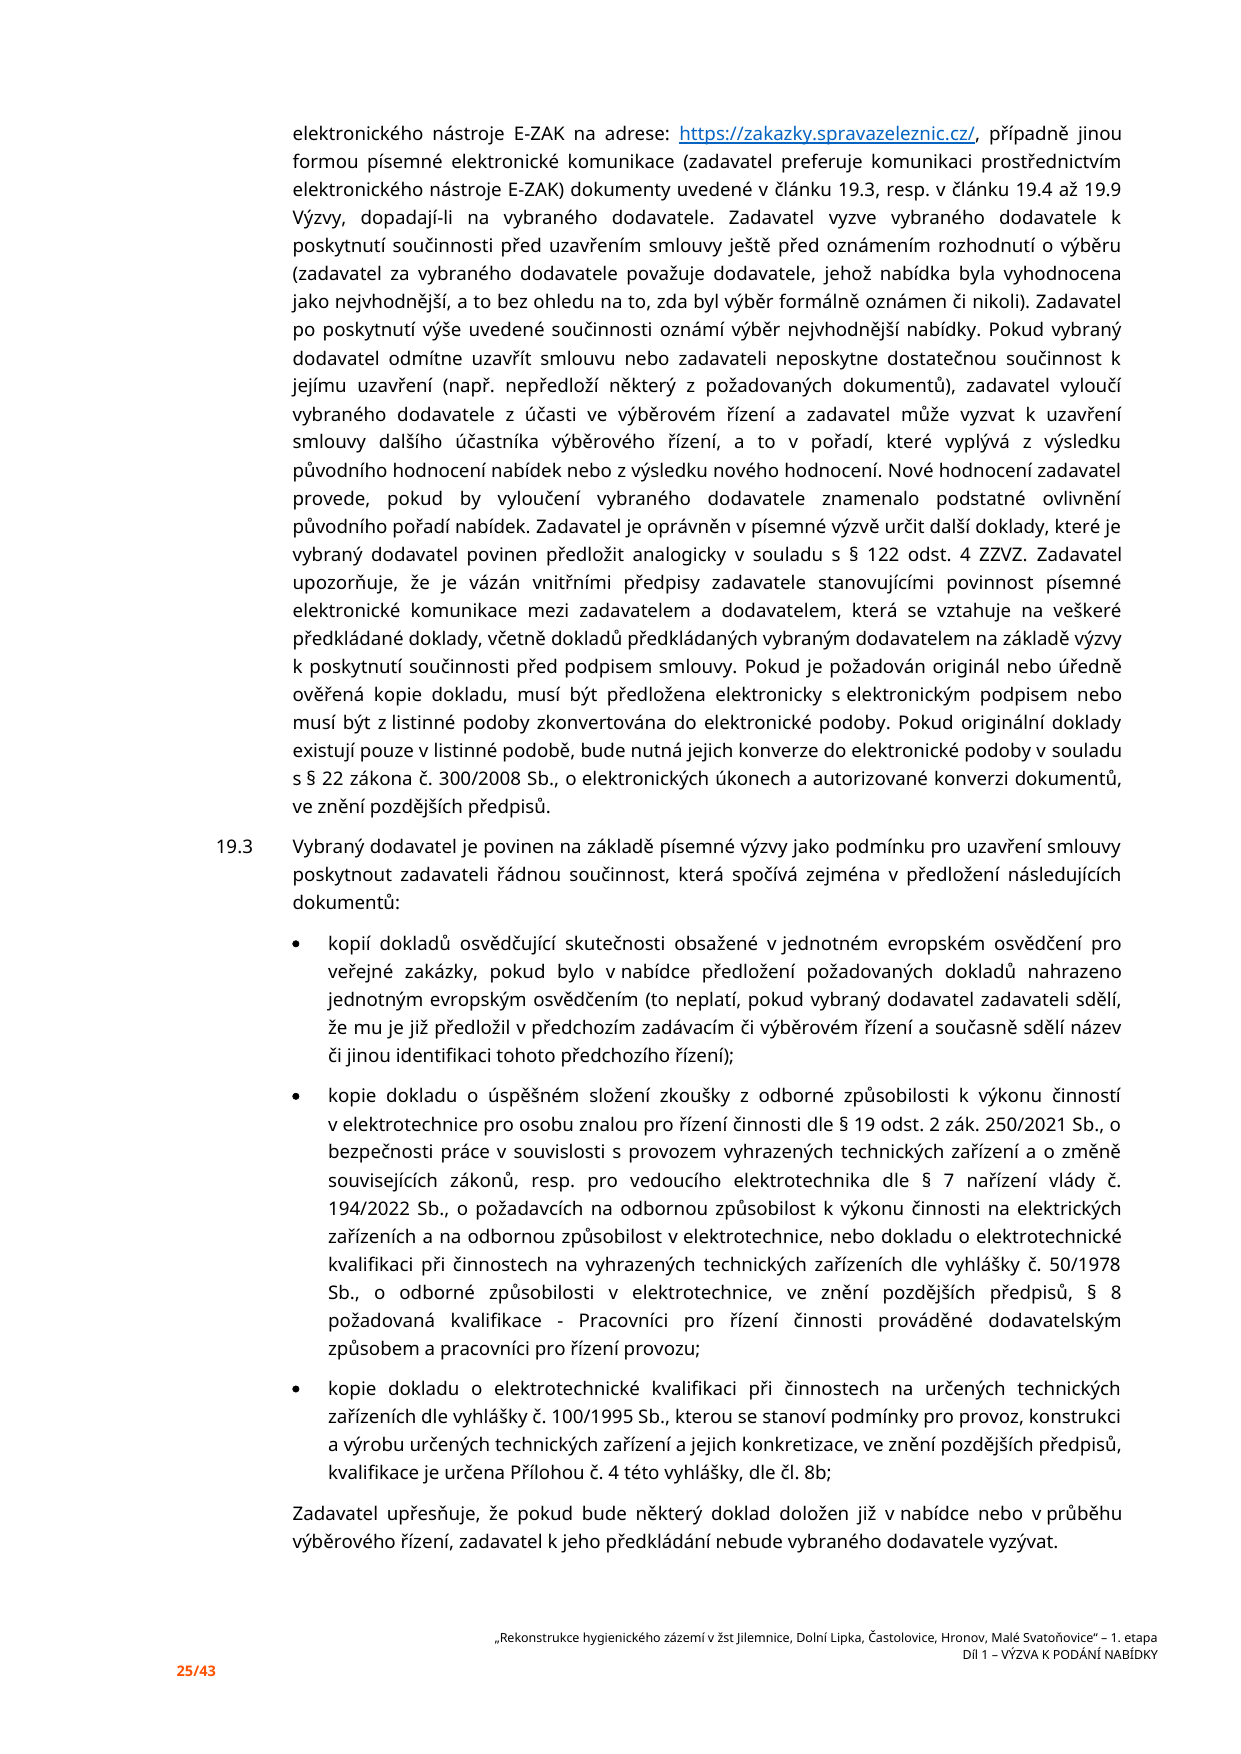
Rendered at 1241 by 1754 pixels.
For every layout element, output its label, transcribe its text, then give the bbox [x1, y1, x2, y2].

text kopie dokladu o elektrotechnické kvalifikaci při činnostech na určených technických zařízeních dle vyhlášky č. 100/1995 Sb., kterou se stanoví podmínky pro provoz, konstrukci a výrobu určených technických zařízení a jejich konkretizace, ve znění pozdějších předpisů, kvalifikace je určena Přílohou č. 4 této vyhlášky, dle čl. 8b; [292, 1376, 1122, 1485]
text kopie dokladu o úspěšném složení zkoušky z odborné způsobilosti k výkonu činností v elektrotechnice pro osobu znalou pro řízení činnosti dle § 19 odst. 2 zák. 250/2021 Sb., o bezpečnosti práce v souvislosti s provozem vyhrazených technických zařízení a o změně souvisejících zákonů, resp. pro vedoucího elektrotechnika dle § 7 nařízení vlády č. 194/2022 Sb., o požadavcích na odbornou způsobilost k výkonu činnosti na elektrických zařízeních a na odbornou způsobilost v elektrotechnice, nebo dokladu o elektrotechnické kvalifikaci při činnostech na vyhrazených technických zařízeních dle vyhlášky č. 50/1978 Sb., o odborné způsobilosti v elektrotechnice, ve znění pozdějších předpisů, § 8 požadovaná kvalifikace - Pracovníci pro řízení činnosti prováděné dodavatelským způsobem a pracovníci pro řízení provozu; [292, 1083, 1122, 1361]
text kopií dokladů osvědčující skutečnosti obsažené v jednotném evropském osvědčení pro veřejné zakázky, pokud bylo v nabídce předložení požadovaných dokladů nahrazeno jednotným evropským osvědčením (to neplatí, pokud vybraný dodavatel zadavateli sdělí, že mu je již předložil v předchozím zadávacím či výběrovém řízení a současně sdělí název či jinou identifikaci tohoto předchozího řízení); [292, 930, 1122, 1068]
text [216, 121, 1122, 819]
text Zadavatel upřesňuje, že pokud bude některý doklad doložen již v nabídce nebo v průběhu výběrového řízení, zadavatel k jeho předkládání nebude vybraného dodavatele vyzývat. [292, 1500, 1122, 1554]
text Vybraný dodavatel je povinen na základě písemné výzvy jako podmínku pro uzavření smlouvy poskytnout zadavateli řádnou součinnost, která spočívá zejména v předložení následujících dokumentů: [216, 834, 1122, 915]
